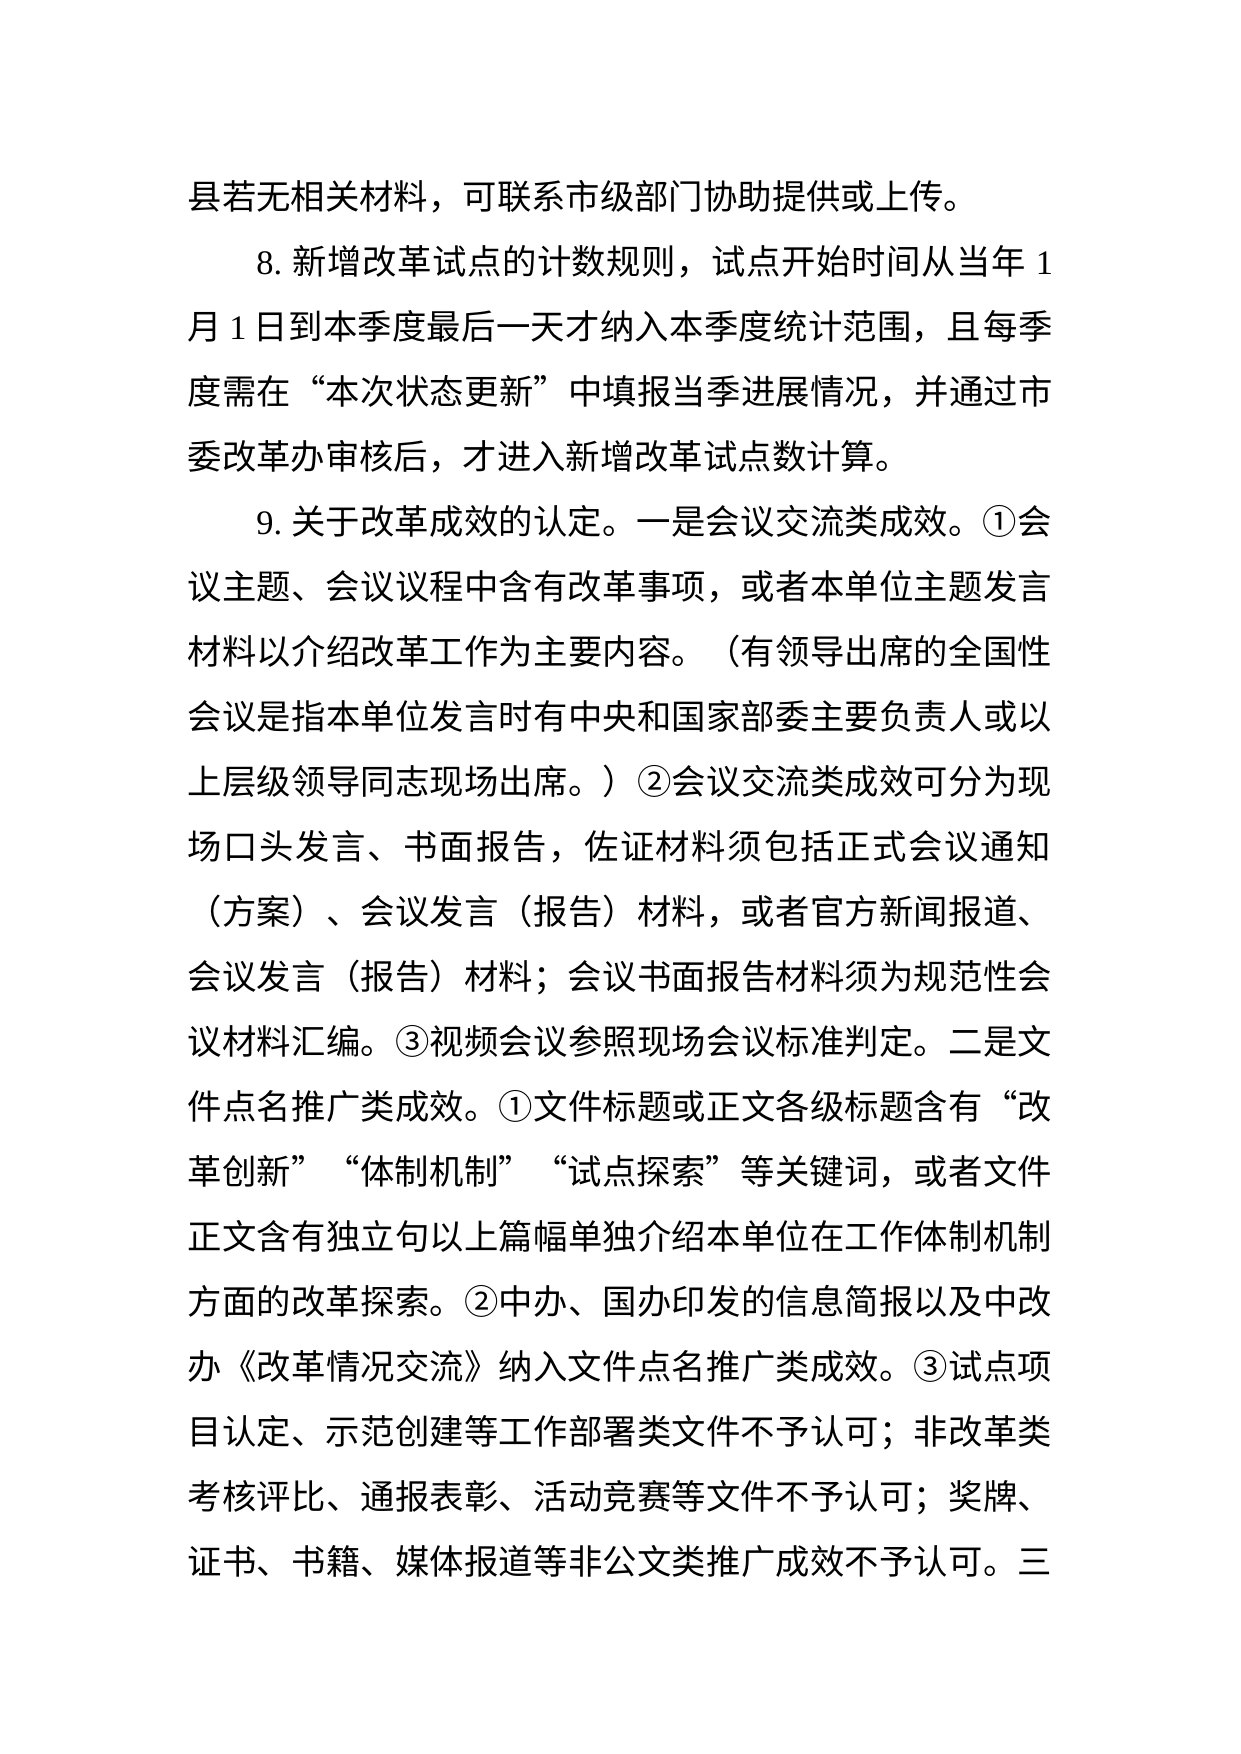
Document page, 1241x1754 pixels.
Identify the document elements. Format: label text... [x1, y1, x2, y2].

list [187, 487, 1053, 1592]
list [187, 162, 1053, 227]
list 8. 新增改革试点的计数规则，试点开始时间从当年1月1日到本季度最后一天才纳入本季度统计范围，且每季度需在“本次状态更新”中填报当季进展情况，并通过市委改革办审核后，才进入新增改革试点数计算。 [187, 227, 1053, 487]
